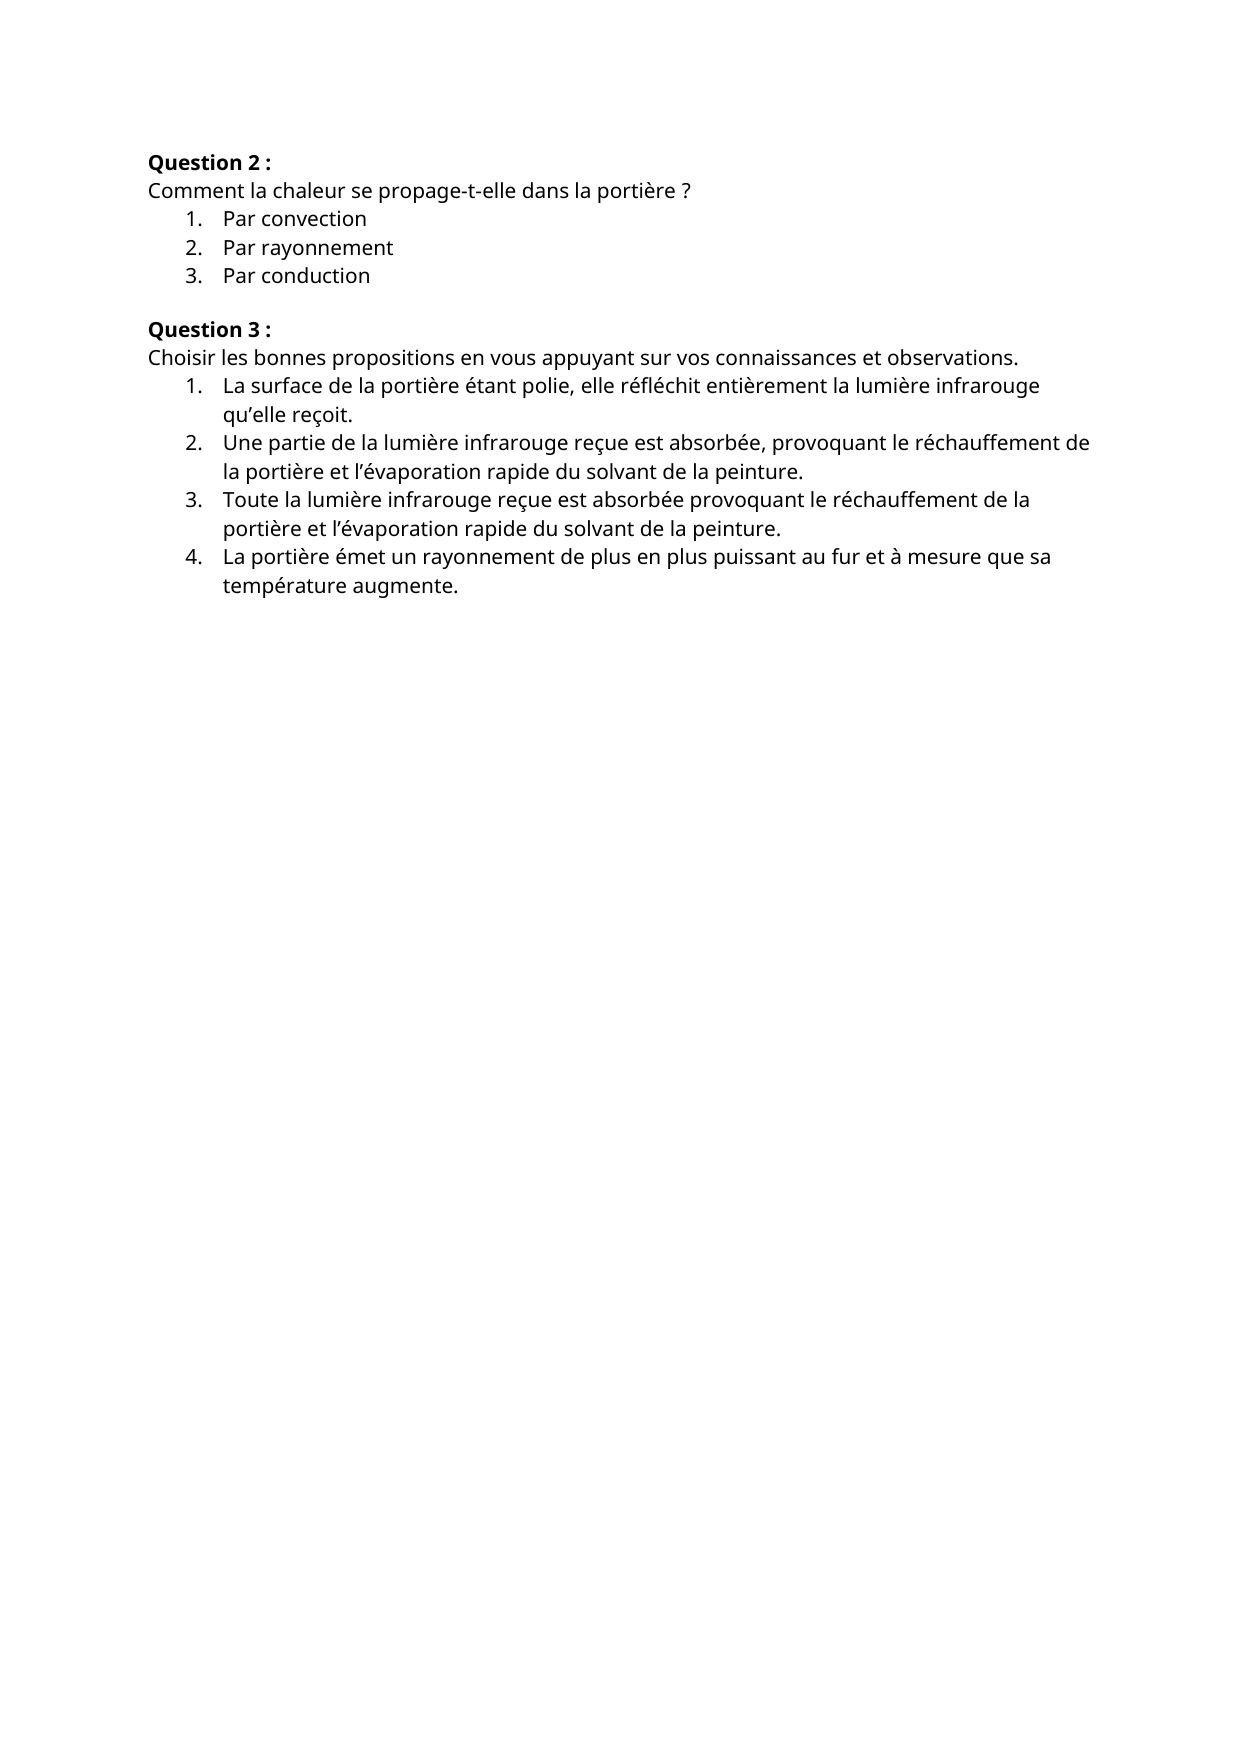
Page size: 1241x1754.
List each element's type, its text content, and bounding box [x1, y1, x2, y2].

list La surface de la portière étant polie, elle réfléchit entièrement la lumière infrarouge qu’elle reçoit. [185, 372, 1093, 428]
list Par conduction [185, 261, 1093, 290]
text Comment la chaleur se propage-t-elle dans la portière ? [148, 176, 1093, 204]
list La portière émet un rayonnement de plus en plus puissant au fur et à mesure que sa température augmente. [185, 542, 1093, 599]
list Toute la lumière infrarouge reçue est absorbée provoquant le réchauffement de la portière et l’évaporation rapide du solvant de la peinture. [185, 485, 1093, 542]
list Par convection [185, 204, 1093, 233]
text Question 2 : [148, 148, 1093, 176]
text Choisir les bonnes propositions en vous appuyant sur vos connaissances et observations. [148, 343, 1093, 372]
text Question 3 : [148, 315, 1093, 343]
list Par rayonnement [185, 233, 1093, 261]
list Une partie de la lumière infrarouge reçue est absorbée, provoquant le réchauffement de la portière et l’évaporation rapide du solvant de la peinture. [185, 428, 1093, 485]
